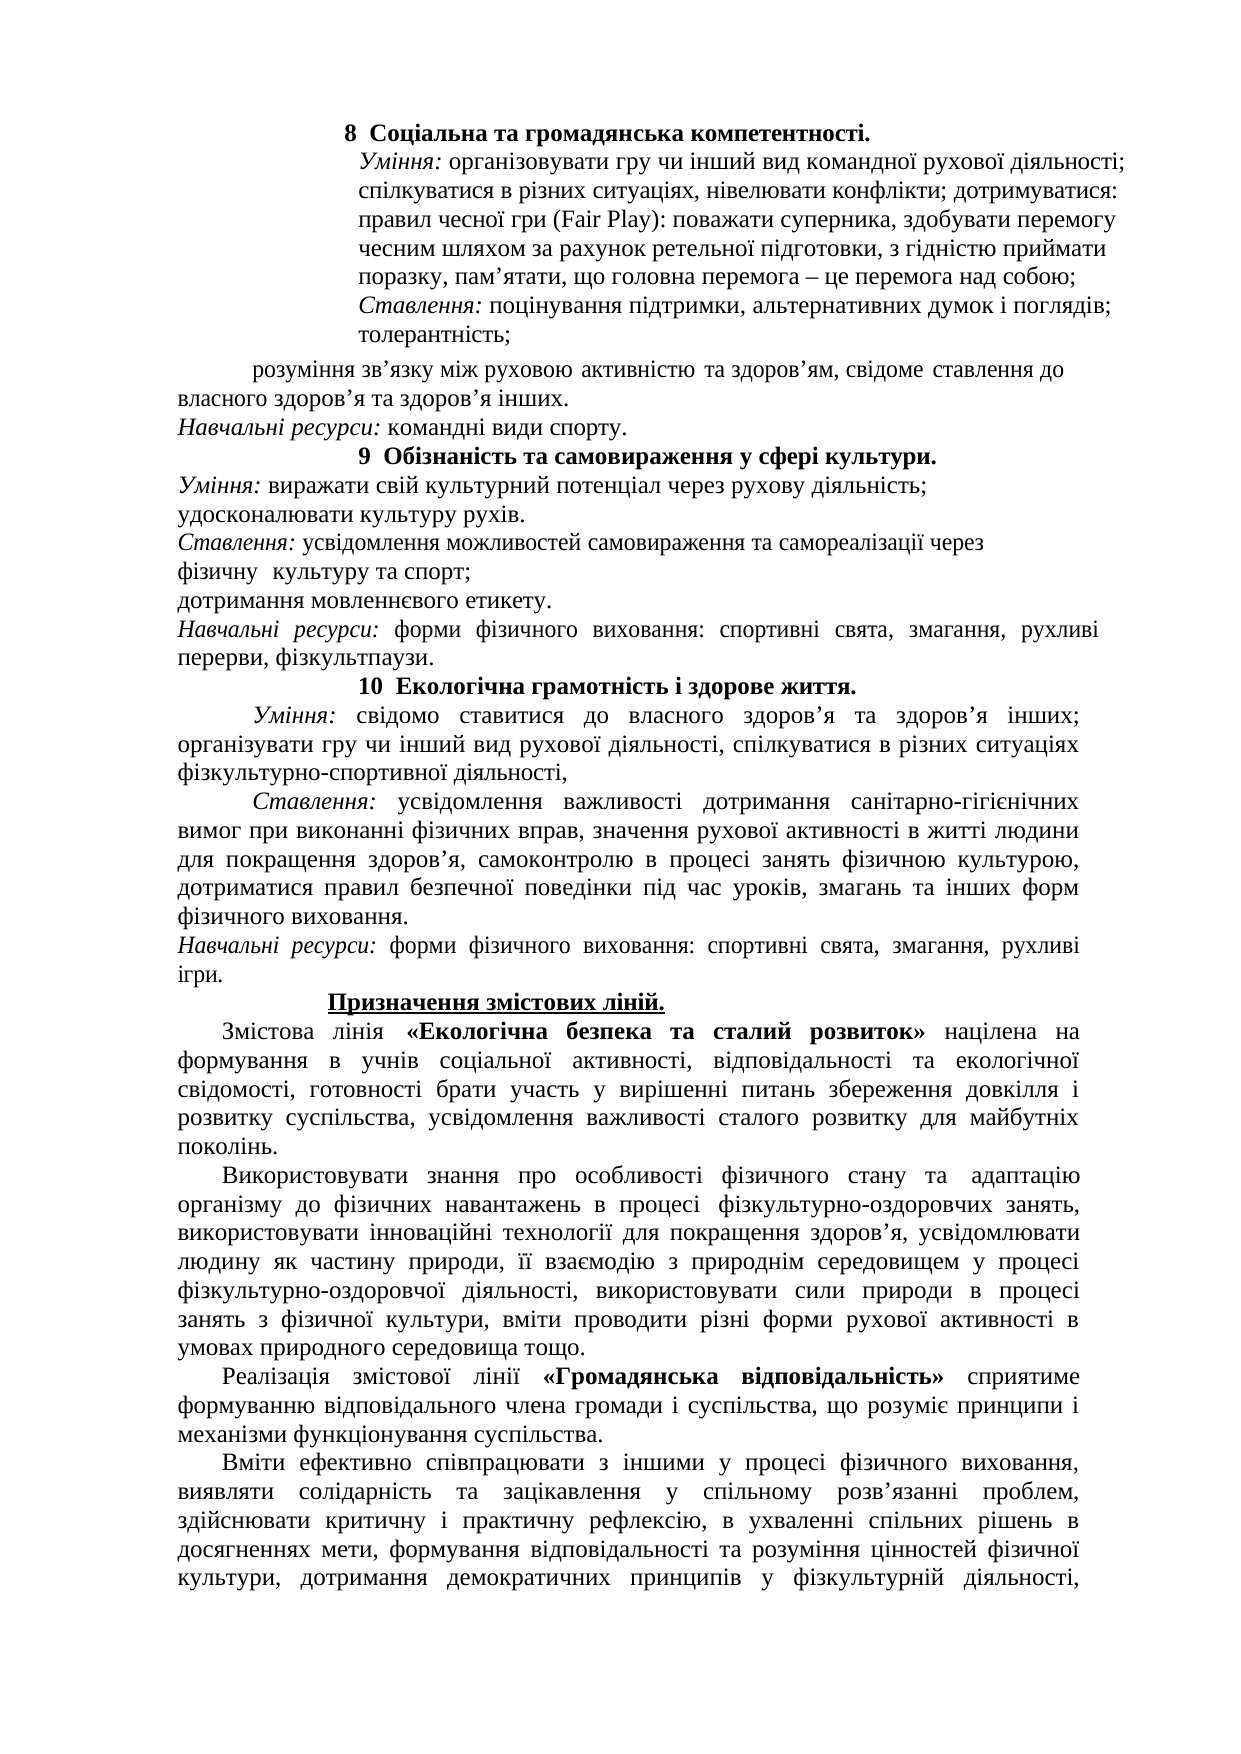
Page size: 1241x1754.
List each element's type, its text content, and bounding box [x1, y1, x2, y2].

text Змістова лінія «Екологічна безпека та сталий розвиток» націлена на формування в учнів соціальної активності, відповідальності та екологічної свідомості, готовності брати участь у вирішенні питань збереження довкілля і розвитку суспільства, усвідомлення важливості сталого розвитку для майбутніх поколінь. [177, 1016, 1080, 1160]
text Уміння: свідомо ставитися до власного здоров’я та здоров’я інших; організувати гру чи інший вид рухової діяльності, спілкуватися в різних ситуаціях фізкультурно-спортивної діяльності, [177, 700, 1080, 786]
text Ставлення: усвідомлення важливості дотримання санітарно-гігієнічних вимог при виконанні фізичних вправ, значення рухової активності в житті людини для покращення здоров’я, самоконтролю в процесі занять фізичною культурою, дотриматися правил безпечної поведінки під час уроків, змагань та інших форм фізичного виховання. [177, 786, 1080, 930]
list Екологічна грамотність і здорове життя. [358, 671, 1152, 700]
text Використовувати знання про особливості фізичного стану та адаптацію організму до фізичних навантажень в процесі фізкультурно-оздоровчих занять, використовувати інноваційні технології для покращення здоров’я, усвідомлювати людину як частину природи, її взаємодію з природнім середовищем у процесі фізкультурно-оздоровчої діяльності, використовувати сили природи в процесі занять з фізичної культури, вміти проводити різні форми рухової активності в умовах природного середовища тощо. [177, 1160, 1080, 1361]
text Призначення змістових ліній. [327, 988, 1152, 1016]
text розуміння зв’язку між руховою активністю та здоров’ям, свідоме ставлення до власного здоров’я та здоров’я інших. [177, 354, 1071, 412]
text Навчальні ресурси: форми фізичного виховання: спортивні свята, змагання, рухливі ігри. [177, 930, 1080, 987]
list Соціальна та громадянська компетентності. [344, 118, 1152, 147]
text Ставлення: усвідомлення можливостей самовираження та самореалізації через фізичну культуру та спорт; [177, 527, 1071, 585]
text дотримання мовленнєвого етикету. [177, 585, 1166, 614]
list Обізнаність та самовираження у сфері культури. [358, 441, 1152, 470]
text Уміння: виражати свій культурний потенціал через рухову діяльність; удосконалювати культуру рухів. [177, 470, 1071, 527]
text Навчальні ресурси: командні види спорту. [177, 412, 1152, 441]
text Навчальні ресурси: форми фізичного виховання: спортивні свята, змагання, рухливі перерви, фізкультпаузи. [177, 614, 1166, 671]
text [177, 1447, 1080, 1591]
text Уміння: організовувати гру чи інший вид командної рухової діяльності; [358, 147, 1166, 175]
text спілкуватися в різних ситуаціях, нівелювати конфлікти; дотримуватися: правил чесної гри (Fair Play): поважати суперника, здобувати перемогу чесним шляхом за рахунок ретельної підготовки, з гідністю приймати поразку, пам’ятати, що головна перемога – це перемога над собою; Ставлення: поцінування підтримки, альтернативних думок і поглядів; толерантність; [358, 175, 1166, 348]
text Реалізація змістової лінії «Громадянська відповідальність» сприятиме формуванню відповідального члена громади і суспільства, що розуміє принципи і механізми функціонування суспільства. [177, 1361, 1080, 1447]
